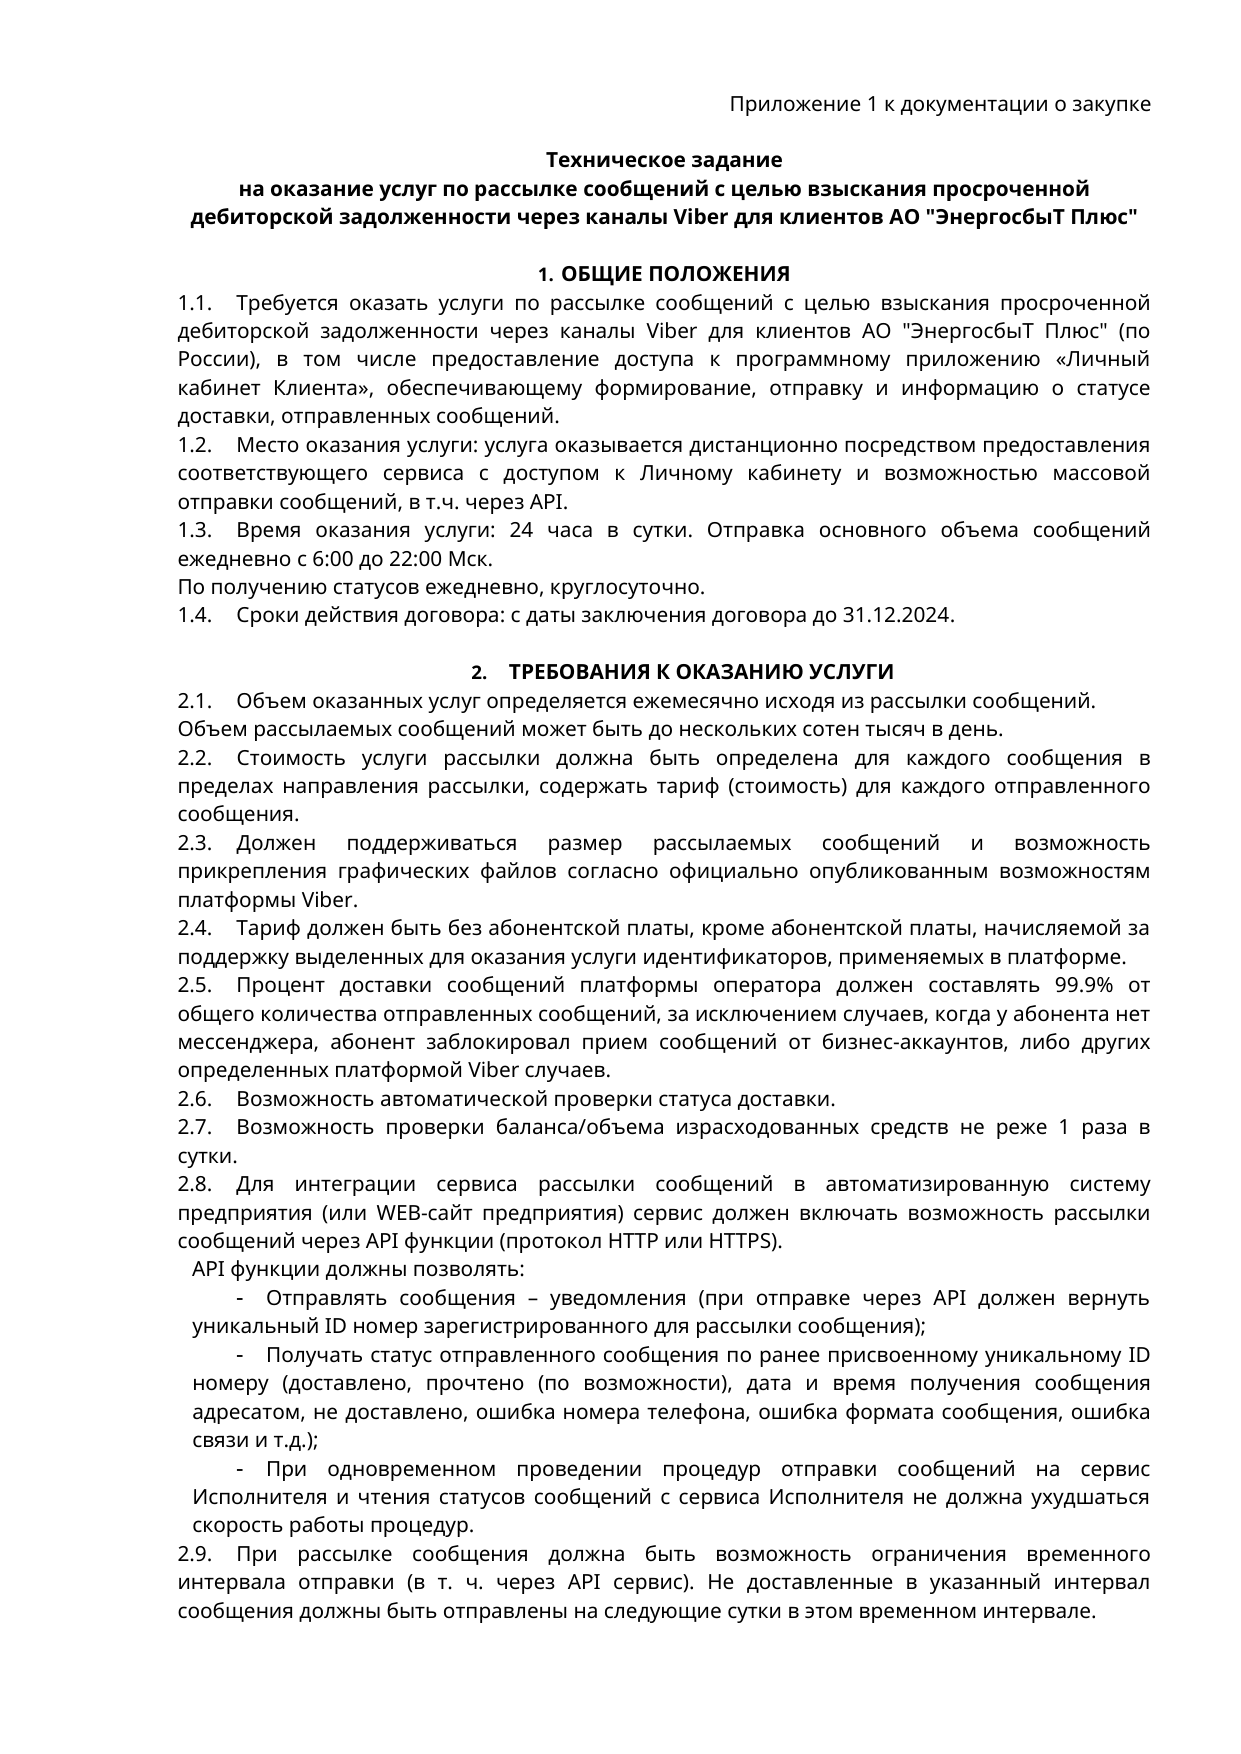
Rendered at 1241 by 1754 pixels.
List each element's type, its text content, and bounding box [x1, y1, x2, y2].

text на оказание услуг по рассылке сообщений с целью взыскания просроченной дебиторской задолженности через каналы Viber для клиентов АО "ЭнергосбыТ Плюс" [177, 174, 1152, 231]
list Процент доставки сообщений платформы оператора должен составлять 99.9% от общего количества отправленных сообщений, за исключением случаев, когда у абонента нет мессенджера, абонент заблокировал прием сообщений от бизнес-аккаунтов, либо других определенных платформой Viber случаев. [177, 970, 1152, 1084]
list Стоимость услуги рассылки должна быть определена для каждого сообщения в пределах направления рассылки, содержать тариф (стоимость) для каждого отправленного сообщения. [177, 743, 1152, 828]
list Тариф должен быть без абонентской платы, кроме абонентской платы, начисляемой за поддержку выделенных для оказания услуги идентификаторов, применяемых в платформе. [177, 913, 1152, 970]
list При рассылке сообщения должна быть возможность ограничения временного интервала отправки (в т. ч. через API сервис). Не доставленные в указанный интервал сообщения должны быть отправлены на следующие сутки в этом временном интервале. [177, 1539, 1152, 1624]
text API функции должны позволять: [176, 1254, 1152, 1283]
list Для интеграции сервиса рассылки сообщений в автоматизированную систему предприятия (или WEB-сайт предприятия) сервис должен включать возможность рассылки сообщений через API функции (протокол HTTP или HTTPS). [177, 1169, 1152, 1254]
text Приложение 1 к документации о закупке [177, 89, 1152, 117]
list Требуется оказать услуги по рассылке сообщений с целью взыскания просроченной дебиторской задолженности через каналы Viber для клиентов АО "ЭнергосбыТ Плюс" (по России), в том числе предоставление доступа к программному приложению «Личный кабинет Клиента», обеспечивающему формирование, отправку и информацию о статусе доставки, отправленных сообщений. [177, 288, 1152, 430]
subtitle ТРЕБОВАНИЯ К ОКАЗАНИЮ УСЛУГИ [214, 657, 1152, 686]
text По получению статусов ежедневно, круглосуточно. [177, 572, 1152, 601]
list Время оказания услуги: 24 часа в сутки. Отправка основного объема сообщений ежедневно с 6:00 до 22:00 Мск. [177, 515, 1152, 572]
text Техническое задание [177, 146, 1152, 174]
list Должен поддерживаться размер рассылаемых сообщений и возможность прикрепления графических файлов согласно официально опубликованным возможностям платформы Viber. [177, 828, 1152, 913]
list Сроки действия договора: с даты заключения договора до 31.12.2024. [177, 601, 1152, 629]
list Объем оказанных услуг определяется ежемесячно исходя из рассылки сообщений. Объем рассылаемых сообщений может быть до нескольких сотен тысяч в день. [177, 686, 1152, 743]
list Возможность автоматической проверки статуса доставки. [177, 1084, 1152, 1112]
subtitle ОБЩИЕ ПОЛОЖЕНИЯ [214, 259, 1114, 288]
list При одновременном проведении процедур отправки сообщений на сервис Исполнителя и чтения статусов сообщений с сервиса Исполнителя не должна ухудшаться скорость работы процедур. [192, 1454, 1152, 1539]
list Получать статус отправленного сообщения по ранее присвоенному уникальному ID номеру (доставлено, прочтено (по возможности), дата и время получения сообщения адресатом, не доставлено, ошибка номера телефона, ошибка формата сообщения, ошибка связи и т.д.); [192, 1340, 1152, 1454]
list Возможность проверки баланса/объема израсходованных средств не реже 1 раза в сутки. [177, 1112, 1152, 1169]
list Место оказания услуги: услуга оказывается дистанционно посредством предоставления соответствующего сервиса с доступом к Личному кабинету и возможностью массовой отправки сообщений, в т.ч. через API. [177, 430, 1152, 515]
list Отправлять сообщения – уведомления (при отправке через API должен вернуть уникальный ID номер зарегистрированного для рассылки сообщения); [192, 1283, 1152, 1340]
